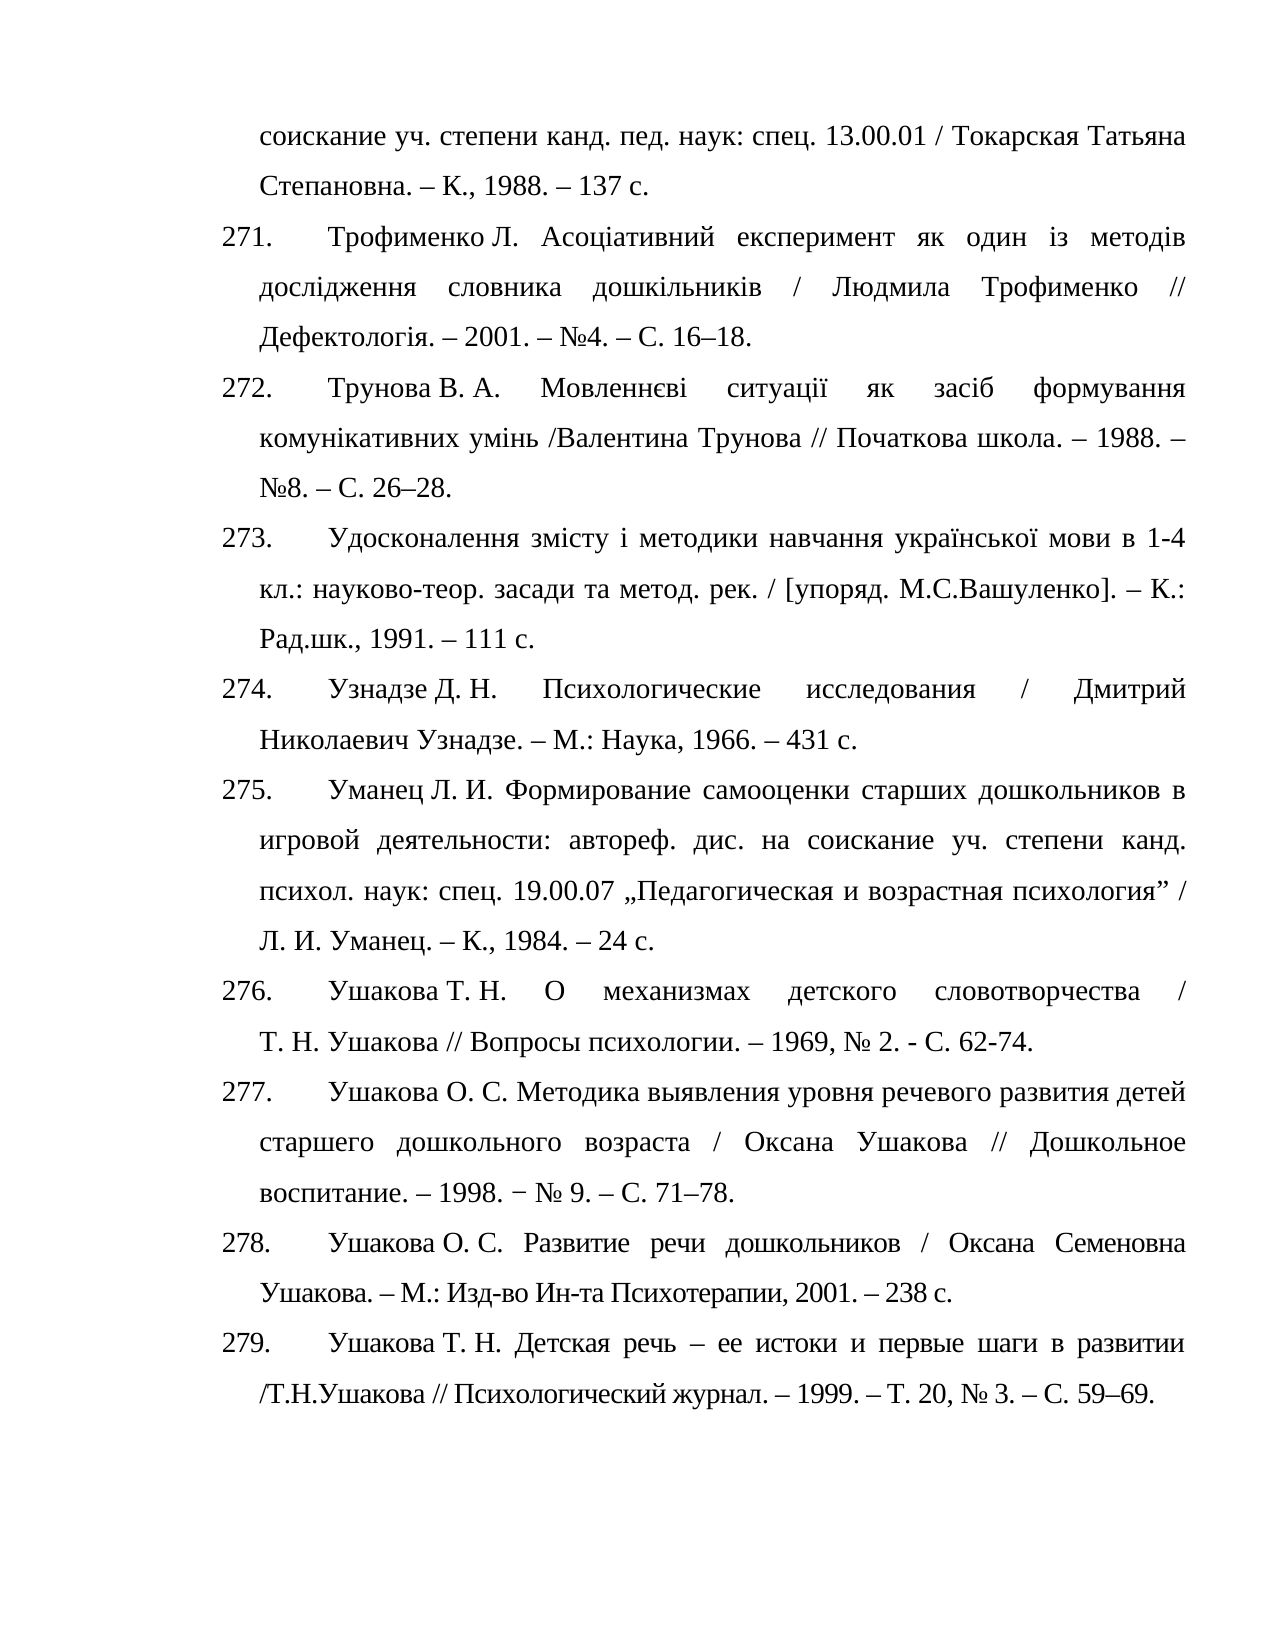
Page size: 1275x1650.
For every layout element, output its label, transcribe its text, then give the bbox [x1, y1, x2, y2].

list Трофименко Л. Асоціативний експеримент як один із методів дослідження словника дошкільників / Людмила Трофименко // Дефектологія. – 2001. – №4. – С. 16–18. [222, 219, 1186, 353]
list Ушакова О. С. Методика выявления уровня речевого развития детей старшего дошкольного возраста / Оксана Ушакова // Дошкольное воспитание. – 1998. − № 9. – С. 71–78. [222, 1074, 1186, 1208]
list Ушакова Т. Н. Детская речь – ее истоки и первые шаги в развитии /Т.Н.Ушакова // Психологический журнал. – 1999. – Т. 20, № 3. – С. 59–69. [222, 1326, 1186, 1409]
list Трунова В. А. Мовленнєві ситуації як засіб формування комунікативних умінь /Валентина Трунова // Початкова школа. – 1988. – №8. – С. 26–28. [222, 370, 1186, 504]
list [222, 118, 1186, 202]
list Удосконалення змісту і методики навчання української мови в 1-4 кл.: науково-теор. засади та метод. рек. / [упоряд. М.С.Вашуленко]. – К.: Рад.шк., 1991. – 111 с. [222, 521, 1186, 655]
list Ушакова О. С. Развитие речи дошкольников / Оксана Семеновна Ушакова. – М.: Изд-во Ин-та Психотерапии, 2001. – 238 с. [222, 1225, 1186, 1309]
list Узнадзе Д. Н. Психологические исследования / Дмитрий Николаевич Узнадзе. – М.: Наука, 1966. – 431 с. [222, 672, 1186, 755]
list Ушакова Т. Н. О механизмах детского словотворчества / Т. Н. Ушакова // Вопросы психологии. – 1969, № 2. - С. 62-74. [222, 973, 1186, 1057]
list Уманец Л. И. Формирование самооценки старших дошкольников в игровой деятельности: автореф. дис. на соискание уч. степени канд. психол. наук: спец. 19.00.07 „Педагогическая и возрастная психология” / Л. И. Уманец. – К., 1984. – 24 с. [222, 772, 1186, 957]
